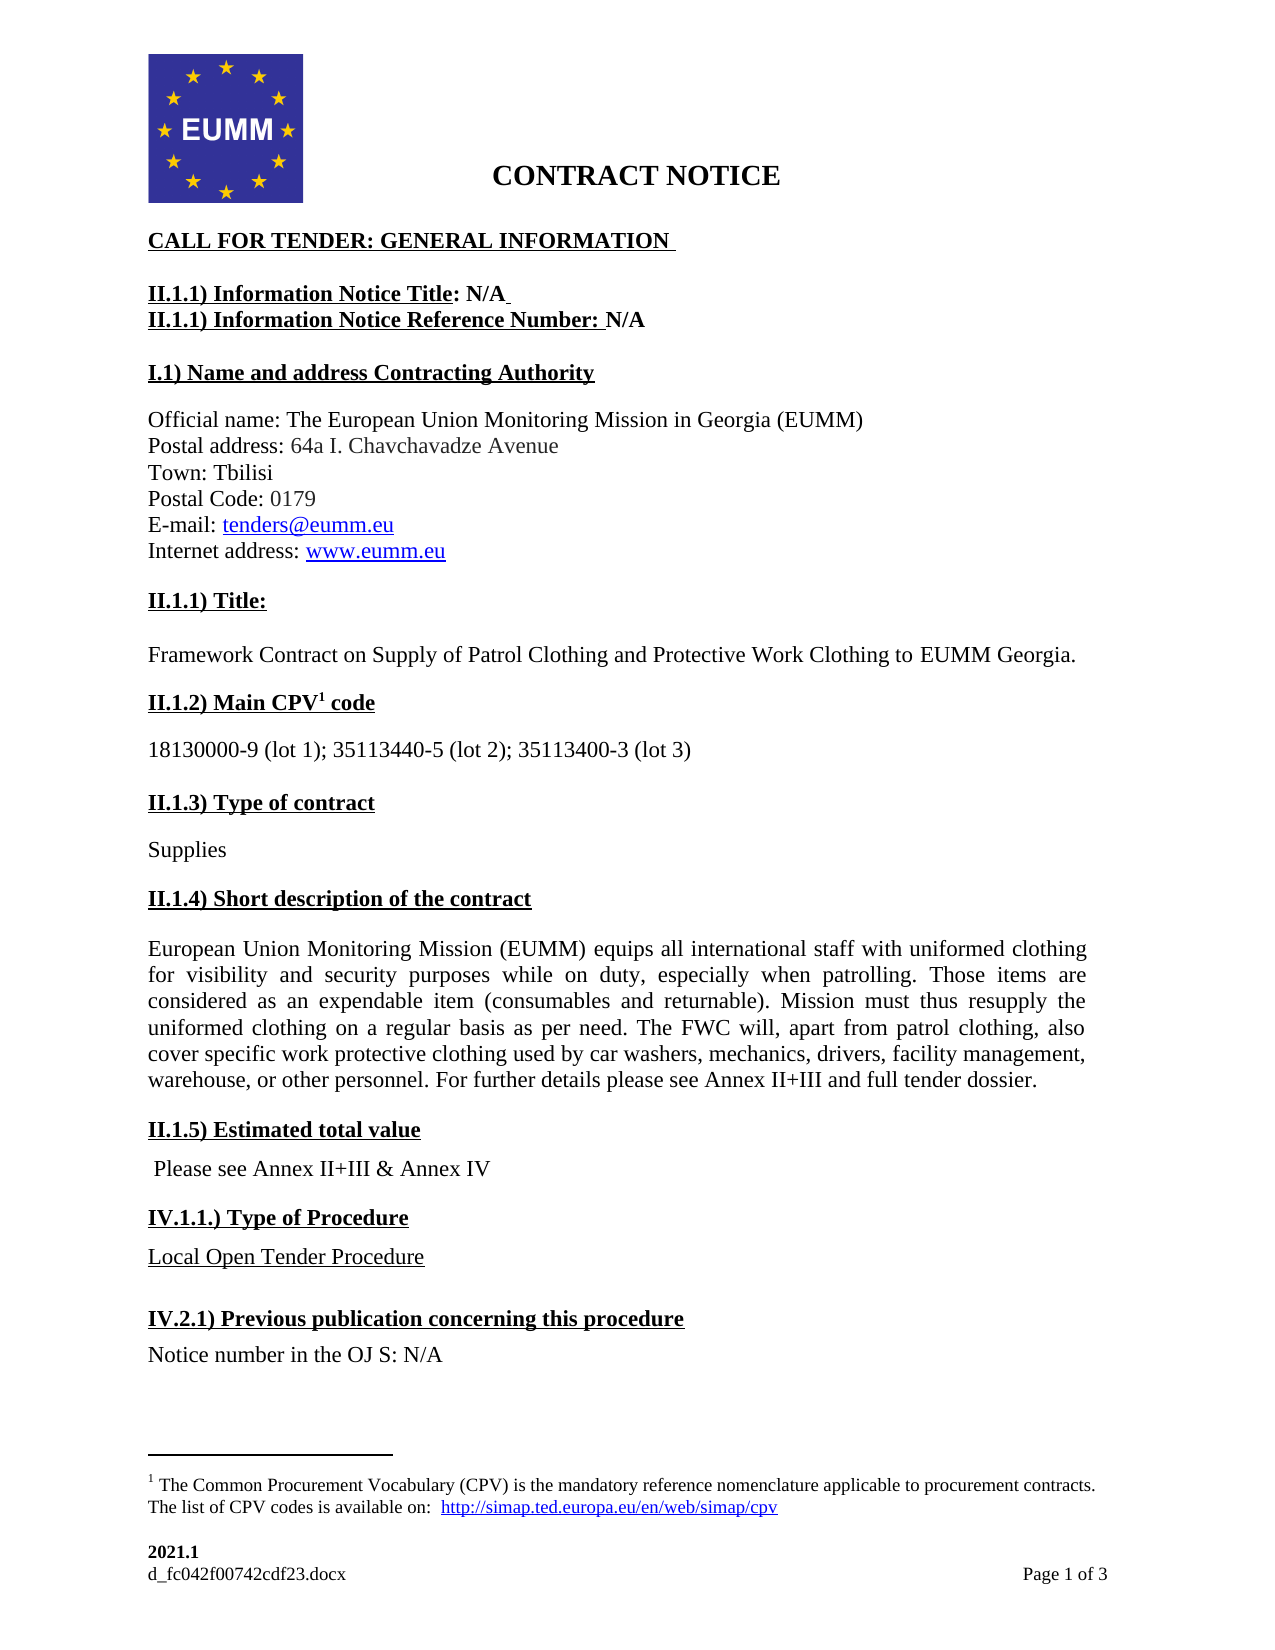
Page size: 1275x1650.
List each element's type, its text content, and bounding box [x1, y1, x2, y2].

text IV.1.1.) Type of Procedure [148, 1204, 1125, 1230]
text Supplies [148, 836, 1087, 863]
text II.1.4) Short description of the contract [148, 886, 1125, 912]
text Local Open Tender Procedure [148, 1243, 1125, 1269]
text Official name: The European Union Monitoring Mission in Georgia (EUMM) Postal address: 64a I. Chavchavadze Avenue Town: Tbilisi Postal Code: 0179 E-mail: tenders@eumm.eu Internet address: www.eumm.eu [148, 406, 1125, 564]
text Please see Annex II+III & Annex IV [148, 1155, 1125, 1181]
text II.1.1) Title: Framework Contract on Supply of Patrol Clothing and Protective Work Clothing to EUMM Georgia. [148, 587, 1125, 668]
text CALL FOR TENDER: GENERAL INFORMATION II.1.1) Information Notice Title: N/A II.1.1) Information Notice Reference Number: N/A I.1) Name and address Contracting Authority [148, 227, 1125, 385]
text European Union Monitoring Mission (EUMM) equips all international staff with uniformed clothing for visibility and security purposes while on duty, especially when patrolling. Those items are considered as an expendable item (consumables and returnable). Mission must thus resupply the uniformed clothing on a regular basis as per need. The FWC will, apart from patrol clothing, also cover specific work protective clothing used by car washers, mechanics, drivers, facility management, warehouse, or other personnel. For further details please see Annex II+III and full tender dossier. [148, 935, 1087, 1093]
text 18130000-9 (lot 1); 35113440-5 (lot 2); 35113400-3 (lot 3) II.1.3) Type of contract [148, 736, 1125, 815]
text II.1.2) Main CPV code [148, 689, 1125, 716]
text II.1.5) Estimated total value [148, 1116, 1125, 1142]
text Notice number in the OJ S: N/A [148, 1341, 1125, 1368]
text CONTRACT NOTICE [148, 158, 1125, 191]
text IV.2.1) Previous publication concerning this procedure [148, 1304, 1125, 1331]
